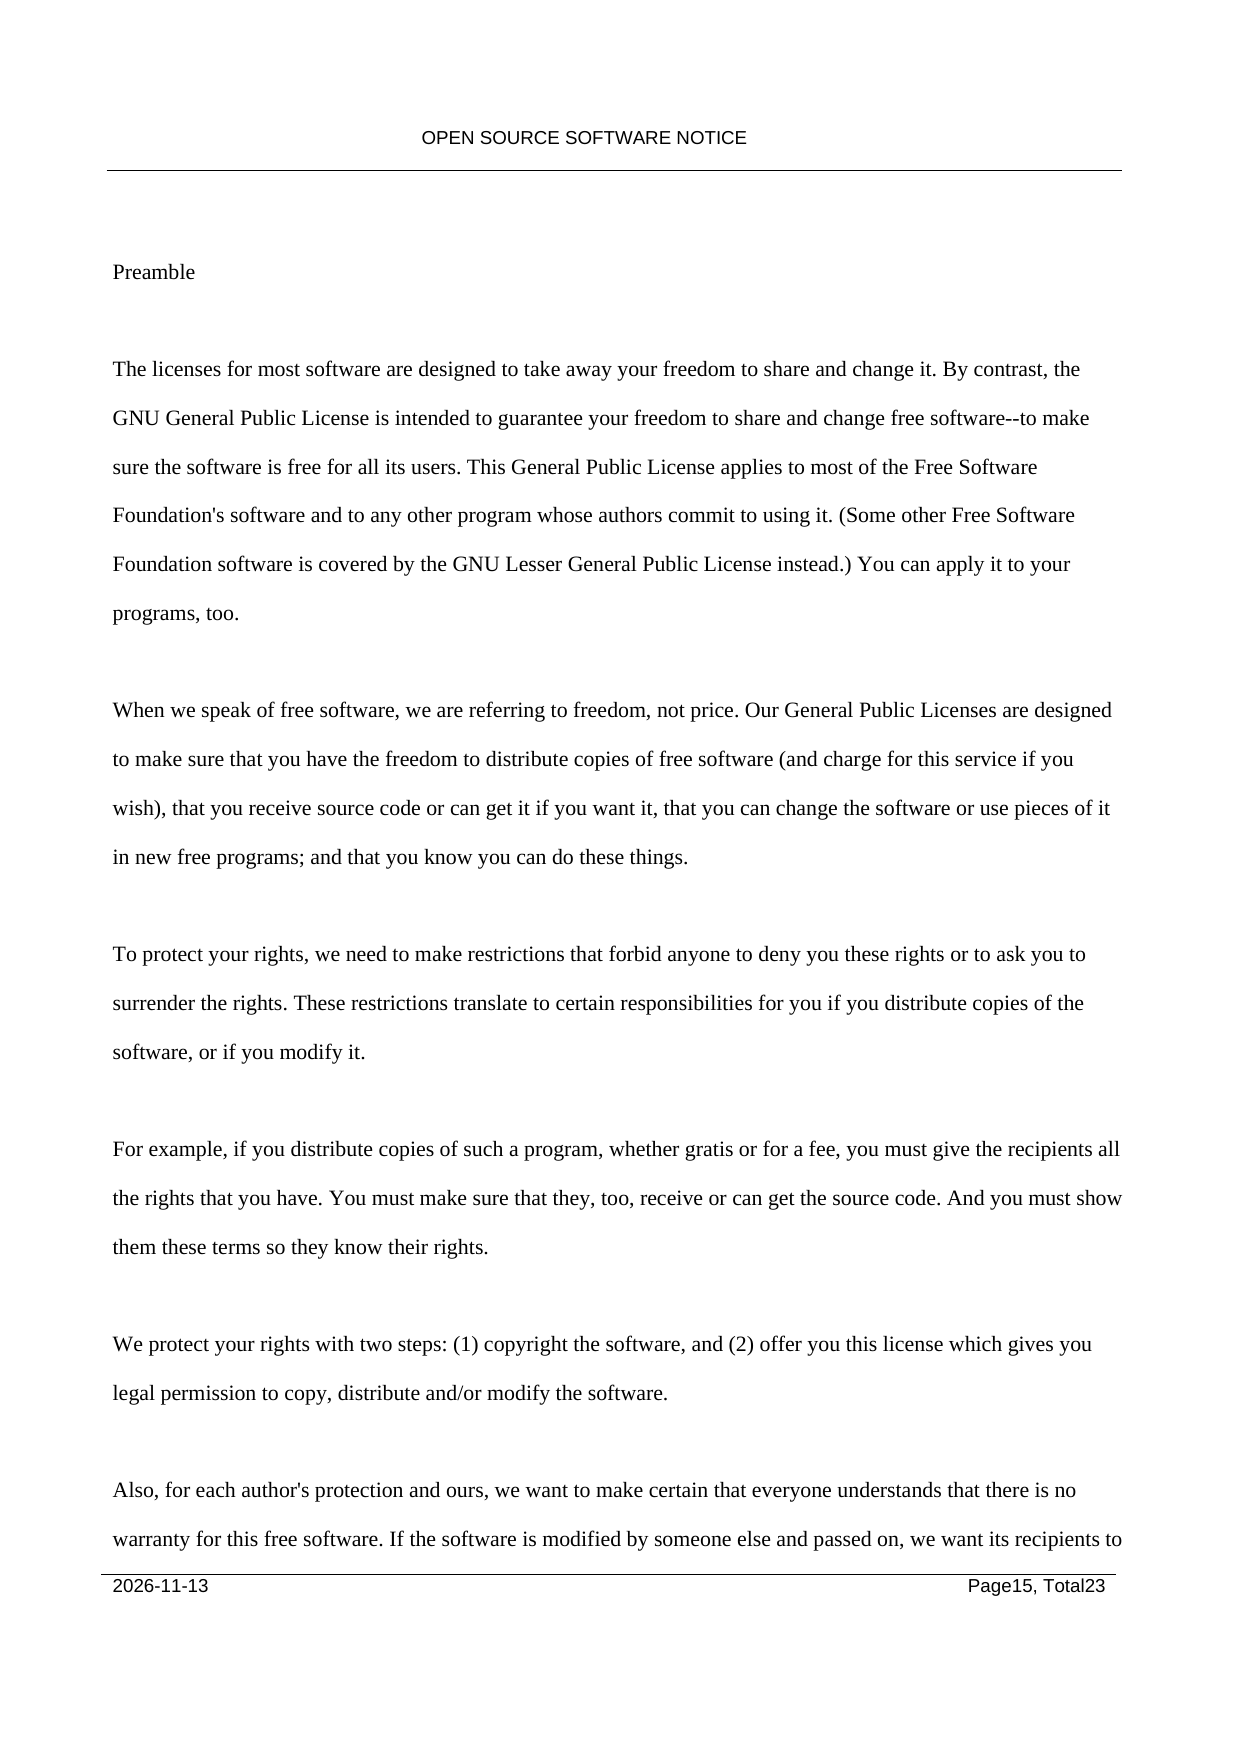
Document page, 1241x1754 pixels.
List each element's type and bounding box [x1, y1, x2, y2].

text [112, 206, 1128, 1555]
